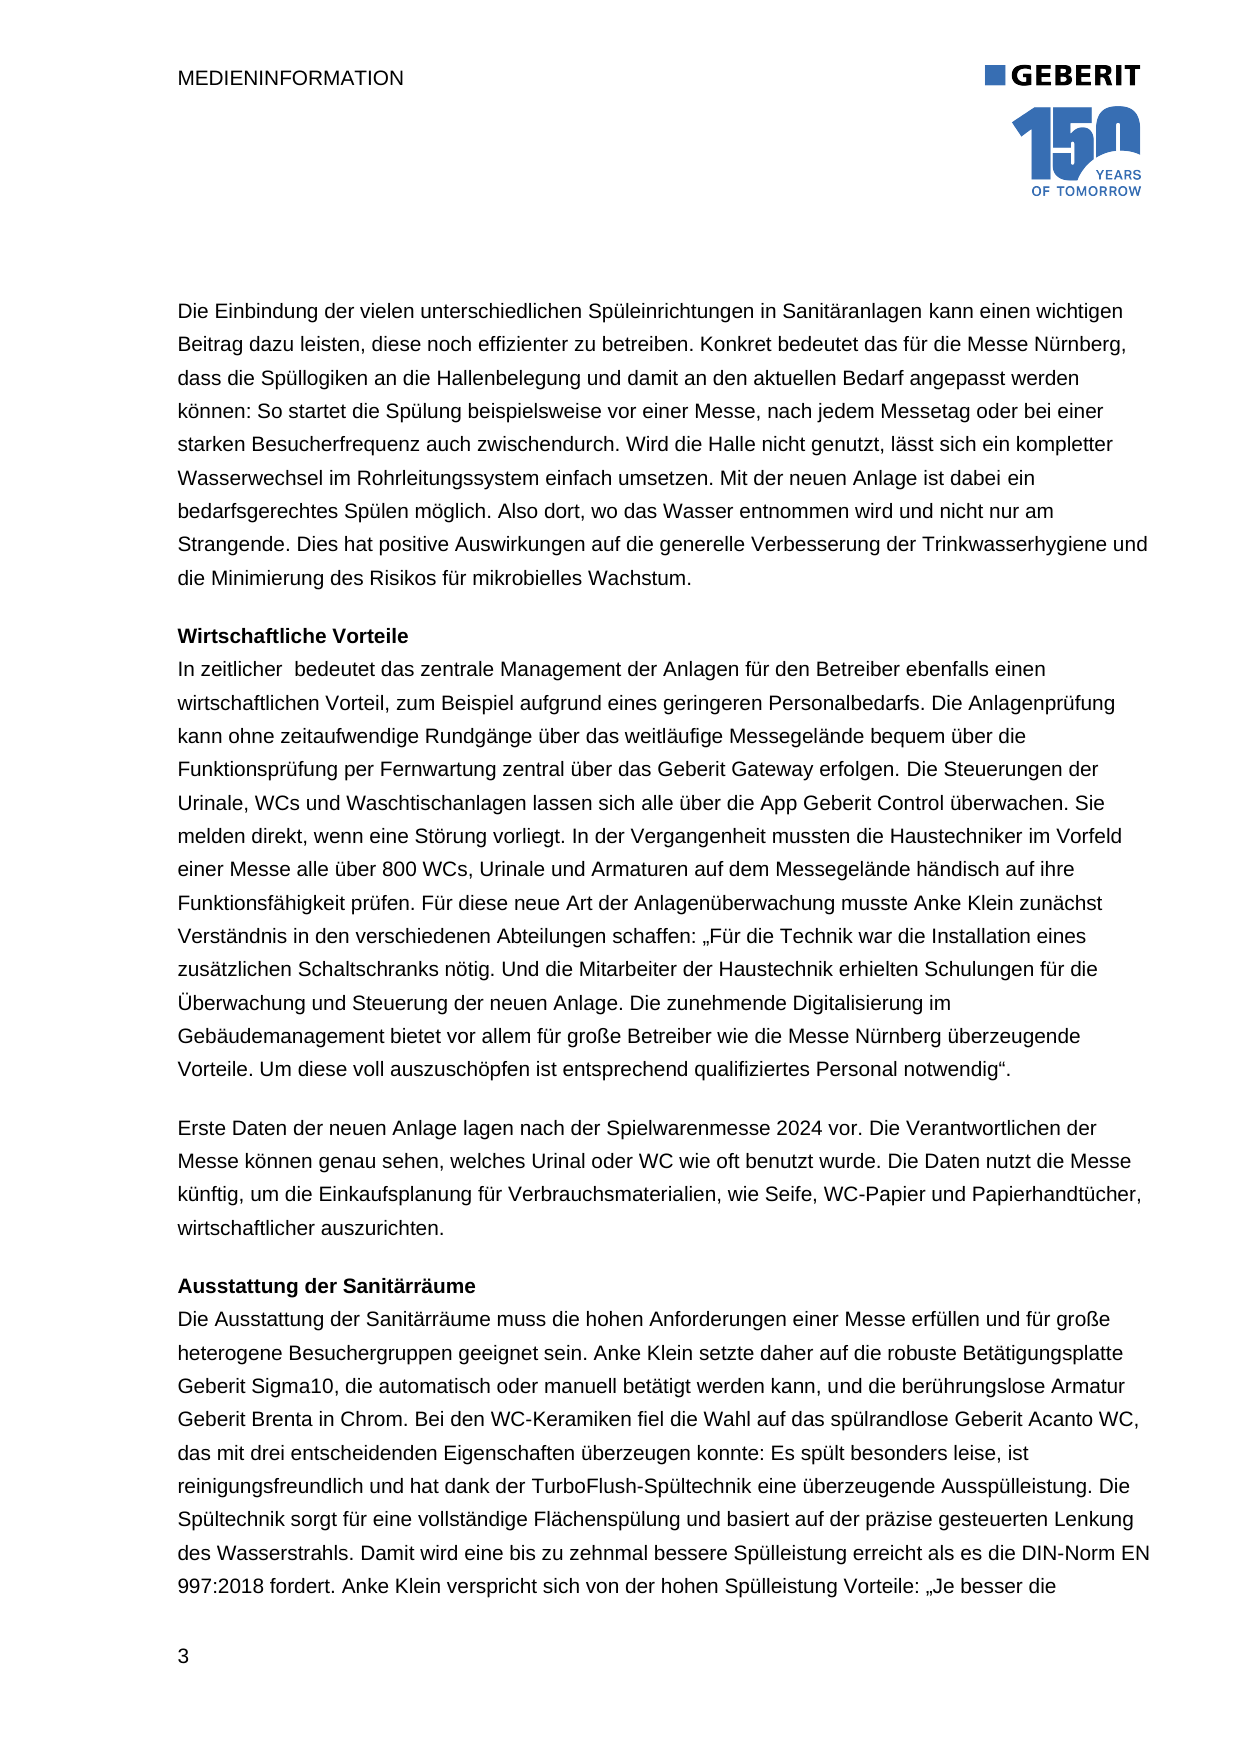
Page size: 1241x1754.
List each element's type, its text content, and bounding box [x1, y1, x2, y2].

text Wirtschaftliche Vorteile In zeitlicher Hinsicht bedeutet das zentrale Management der Anlagen für den Betreiber ebenfalls einen wirtschaftlichen Vorteil, zum Beispiel aufgrund eines geringeren Personalbedarfs. Die Anlagenprüfung kann ohne zeitaufwendige Rundgänge über das weitläufige Messegelände bequem über die Funktionsprüfung per Fernwartung zentral über das Geberit Gateway erfolgen. Die Steuerungen der Urinale, WCs und Waschtischanlagen lassen sich alle über die App Geberit Control überwachen. Sie melden direkt, wenn eine Störung vorliegt. In der Vergangenheit mussten die Haustechniker im Vorfeld einer Messe alle über 800 WCs, Urinale und Armaturen auf dem Messegelände händisch auf ihre Funktionsfähigkeit prüfen. Für diese neue Art der Anlagenüberwachung musste Anke Klein zunächst Verständnis in den verschiedenen Abteilungen schaffen: „Für die Technik war die Installation eines zusätzlichen Schaltschranks nötig. Und die Mitarbeiter der Haustechnik erhielten Schulungen für die Überwachung und Steuerung der neuen Anlage. Die zunehmende Digitalisierung im Gebäudemanagement bietet vor allem für große Betreiber wie die Messe Nürnberg überzeugende Vorteile. Um diese voll auszuschöpfen ist entsprechend qualifiziertes Personal notwendig“. [177, 617, 1152, 1083]
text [177, 1267, 1152, 1600]
text Die Einbindung der vielen unterschiedlichen Spüleinrichtungen in Sanitäranlagen kann einen wichtigen Beitrag dazu leisten, diese noch effizienter zu betreiben. Konkret bedeutet das für die Messe Nürnberg, dass die Spüllogiken an die Hallenbelegung und damit an den aktuellen Bedarf angepasst werden können: So startet die Spülung beispielsweise vor einer Messe, nach jedem Messetag oder bei einer starken Besucherfrequenz auch zwischendurch. Wird die Halle nicht genutzt, lässt sich ein kompletter Wasserwechsel im Rohrleitungssystem einfach umsetzen. Mit der neuen Anlage ist dabei ein bedarfsgerechtes Spülen möglich. Also dort, wo das Wasser entnommen wird und nicht nur am Strangende. Dies hat positive Auswirkungen auf die generelle Verbesserung der Trinkwasserhygiene und die Minimierung des Risikos für mikrobielles Wachstum. [177, 292, 1152, 592]
text Erste Daten der neuen Anlage lagen nach der Spielwarenmesse 2024 vor. Die Verantwortlichen der Messe können genau sehen, welches Urinal oder WC wie oft benutzt wurde. Die Daten nutzt die Messe künftig, um die Einkaufsplanung für Verbrauchsmaterialien, wie Seife, WC-Papier und Papierhandtücher, wirtschaftlicher auszurichten. [177, 1108, 1152, 1242]
